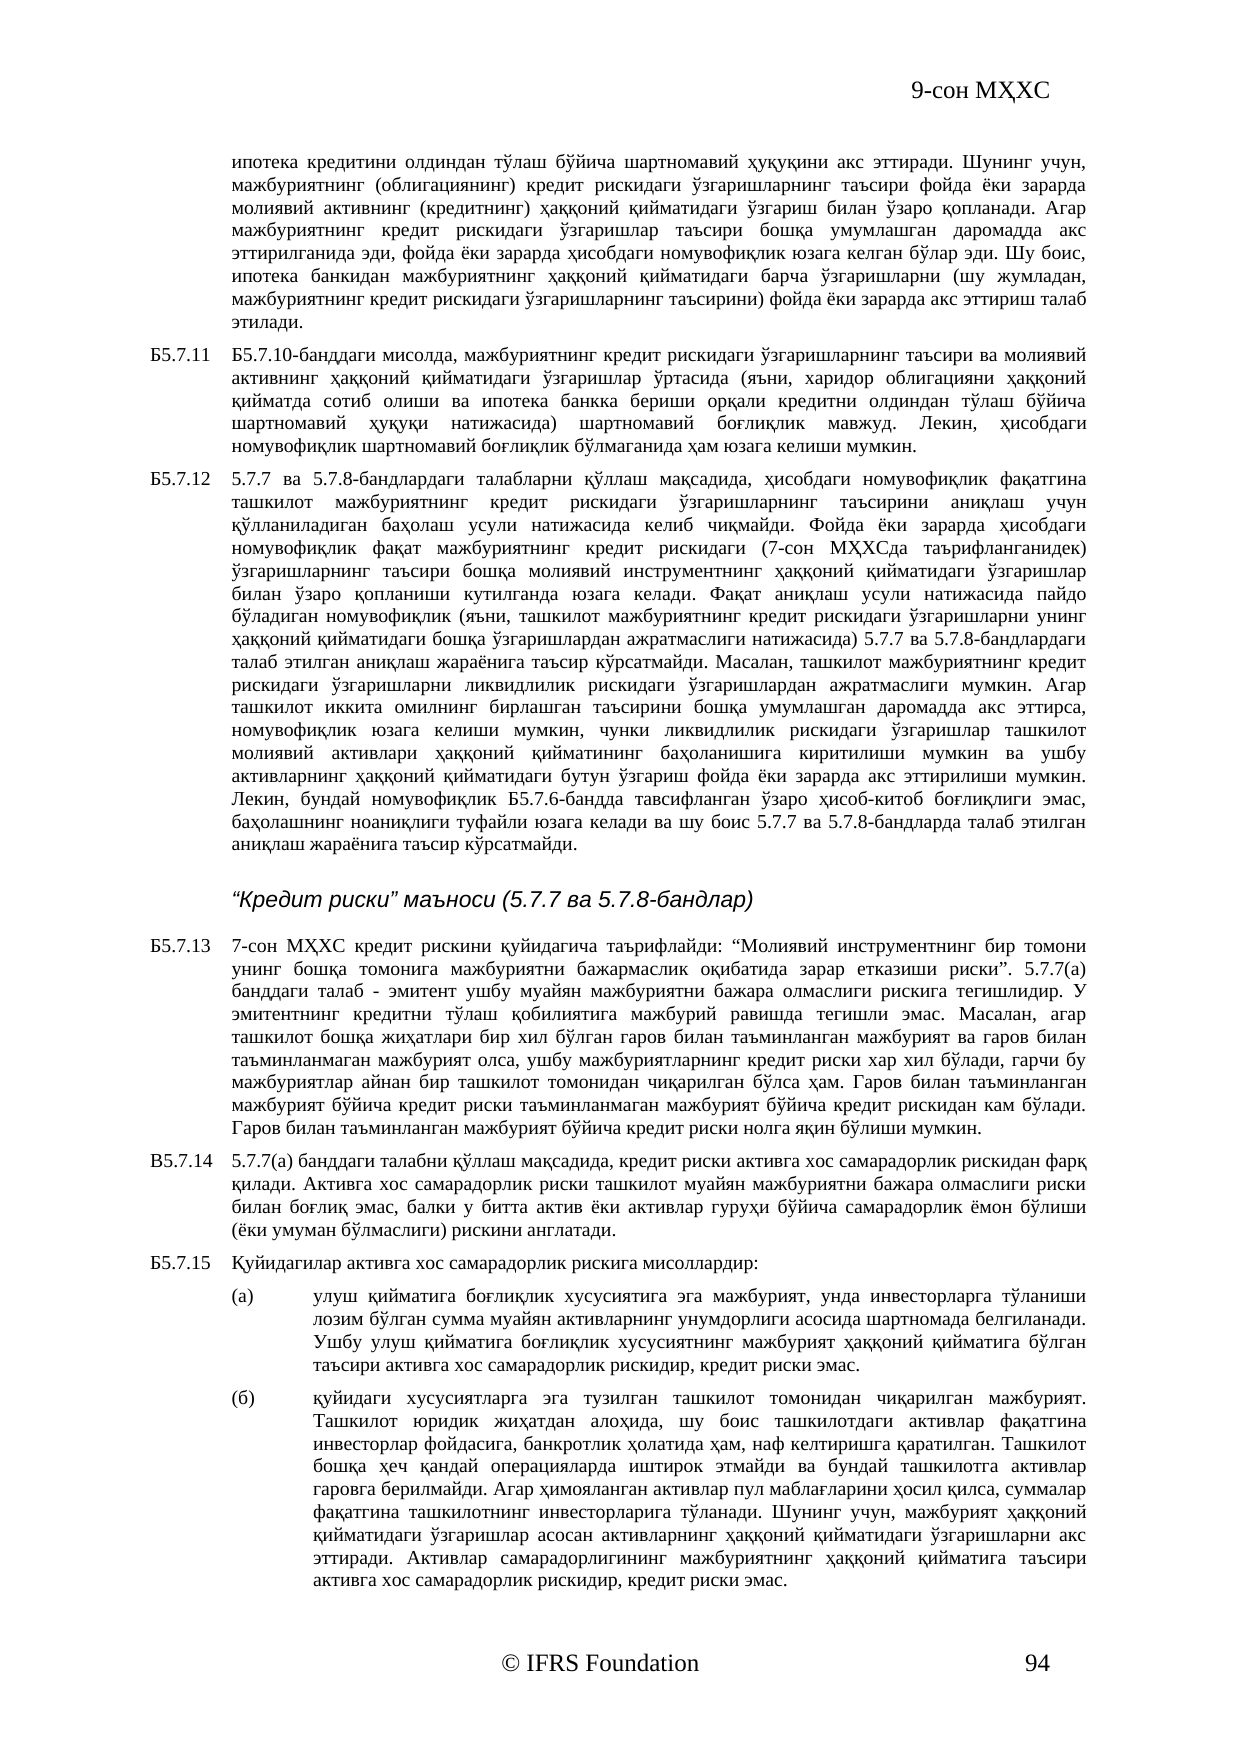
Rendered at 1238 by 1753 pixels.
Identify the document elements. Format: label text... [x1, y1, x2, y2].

text Б5.7.15 Қуйидагилар активга хос самарадорлик рискига мисоллардир: [150, 1251, 1087, 1274]
text Б5.7.12 5.7.7 ва 5.7.8-бандлардаги талабларни қўллаш мақсадида, ҳисобдаги номувофиқлик фақатгина ташкилот мажбуриятнинг кредит рискидаги ўзгаришларнинг таъсирини аниқлаш учун қўлланиладиган баҳолаш усули натижасида келиб чиқмайди. Фойда ёки зарарда ҳисобдаги номувофиқлик фақат мажбуриятнинг кредит рискидаги (7-сон МҲХСда таърифланганидек) ўзгаришларнинг таъсири бошқа молиявий инструментнинг ҳаққоний қийматидаги ўзгаришлар билан ўзаро қопланиши кутилганда юзага келади. Фақат аниқлаш усули натижасида пайдо бўладиган номувофиқлик (яъни, ташкилот мажбуриятнинг кредит рискидаги ўзгаришларни унинг ҳаққоний қийматидаги бошқа ўзгаришлардан ажратмаслиги натижасида) 5.7.7 ва 5.7.8-бандлардаги талаб этилган аниқлаш жараёнига таъсир кўрсатмайди. Масалан, ташкилот мажбуриятнинг кредит рискидаги ўзгаришларни ликвидлилик рискидаги ўзгаришлардан ажратмаслиги мумкин. Агар ташкилот иккита омилнинг бирлашган таъсирини бошқа умумлашган даромадда акс эттирса, номувофиқлик юзага келиши мумкин, чунки ликвидлилик рискидаги ўзгаришлар ташкилот молиявий активлари ҳаққоний қийматининг баҳоланишига киритилиши мумкин ва ушбу активларнинг ҳаққоний қийматидаги бутун ўзгариш фойда ёки зарарда акс эттирилиши мумкин. Лекин, бундай номувофиқлик Б5.7.6-бандда тавсифланган ўзаро ҳисоб-китоб боғлиқлиги эмас, баҳолашнинг ноаниқлиги туфайли юзага келади ва шу боис 5.7.7 ва 5.7.8-бандларда талаб этилган аниқлаш жараёнига таъсир кўрсатмайди. [150, 467, 1087, 855]
text B5.7.14 5.7.7(a) банддаги талабни қўллаш мақсадида, кредит риски активга хос самарадорлик рискидан фарқ қилади. Активга хос самарадорлик риски ташкилот муайян мажбуриятни бажара олмаслиги риски билан боғлиқ эмас, балки у битта актив ёки активлар гуруҳи бўйича самарадорлик ёмон бўлиши (ёки умуман бўлмаслиги) рискини англатади. [150, 1149, 1087, 1241]
text Б5.7.13 7-сон МҲХС кредит рискини қуйидагича таърифлайди: “Молиявий инструментнинг бир томони унинг бошқа томонига мажбуриятни бажармаслик оқибатида зарар етказиши риски”. 5.7.7(а) банддаги талаб - эмитент ушбу муайян мажбуриятни бажара олмаслиги рискига тегишлидир. У эмитентнинг кредитни тўлаш қобилиятига мажбурий равишда тегишли эмас. Масалан, агар ташкилот бошқа жиҳатлари бир хил бўлган гаров билан таъминланган мажбурият ва гаров билан таъминланмаган мажбурият олса, ушбу мажбуриятларнинг кредит риски хар хил бўлади, гарчи бу мажбуриятлар айнан бир ташкилот томонидан чиқарилган бўлса ҳам. Гаров билан таъминланган мажбурият бўйича кредит риски таъминланмаган мажбурият бўйича кредит рискидан кам бўлади. Гаров билан таъминланган мажбурият бўйича кредит риски нолга яқин бўлиши мумкин. [150, 934, 1087, 1139]
text (а) улуш қийматига боғлиқлик хусусиятига эга мажбурият, унда инвесторларга тўланиши лозим бўлган сумма муайян активларнинг унумдорлиги асосида шартномада белгиланади. Ушбу улуш қийматига боғлиқлик хусусиятнинг мажбурият ҳаққоний қийматига бўлган таъсири активга хос самарадорлик рискидир, кредит риски эмас. [231, 1284, 1087, 1376]
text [150, 150, 1087, 332]
text “Кредит риски” маъноси (5.7.7 ва 5.7.8-бандлар) [231, 886, 1087, 913]
text Б5.7.11 Б5.7.10-банддаги мисолда, мажбуриятнинг кредит рискидаги ўзгаришларнинг таъсири ва молиявий активнинг ҳаққоний қийматидаги ўзгаришлар ўртасида (яъни, харидор облигацияни ҳаққоний қийматда сотиб олиши ва ипотека банкка бериши орқали кредитни олдиндан тўлаш бўйича шартномавий ҳуқуқи натижасида) шартномавий боғлиқлик мавжуд. Лекин, ҳисобдаги номувофиқлик шартномавий боғлиқлик бўлмаганида ҳам юзага келиши мумкин. [150, 343, 1087, 457]
text (б) қуйидаги хусусиятларга эга тузилган ташкилот томонидан чиқарилган мажбурият. Ташкилот юридик жиҳатдан алоҳида, шу боис ташкилотдаги активлар фақатгина инвесторлар фойдасига, банкротлик ҳолатида ҳам, наф келтиришга қаратилган. Ташкилот бошқа ҳеч қандай операцияларда иштирок этмайди ва бундай ташкилотга активлар гаровга берилмайди. Агар ҳимояланган активлар пул маблағларини ҳосил қилса, суммалар фақатгина ташкилотнинг инвесторларига тўланади. Шунинг учун, мажбурият ҳаққоний қийматидаги ўзгаришлар асосан активларнинг ҳаққоний қийматидаги ўзгаришларни акс эттиради. Активлар самарадорлигининг мажбуриятнинг ҳаққоний қийматига таъсири активга хос самарадорлик рискидир, кредит риски эмас. [231, 1386, 1087, 1591]
